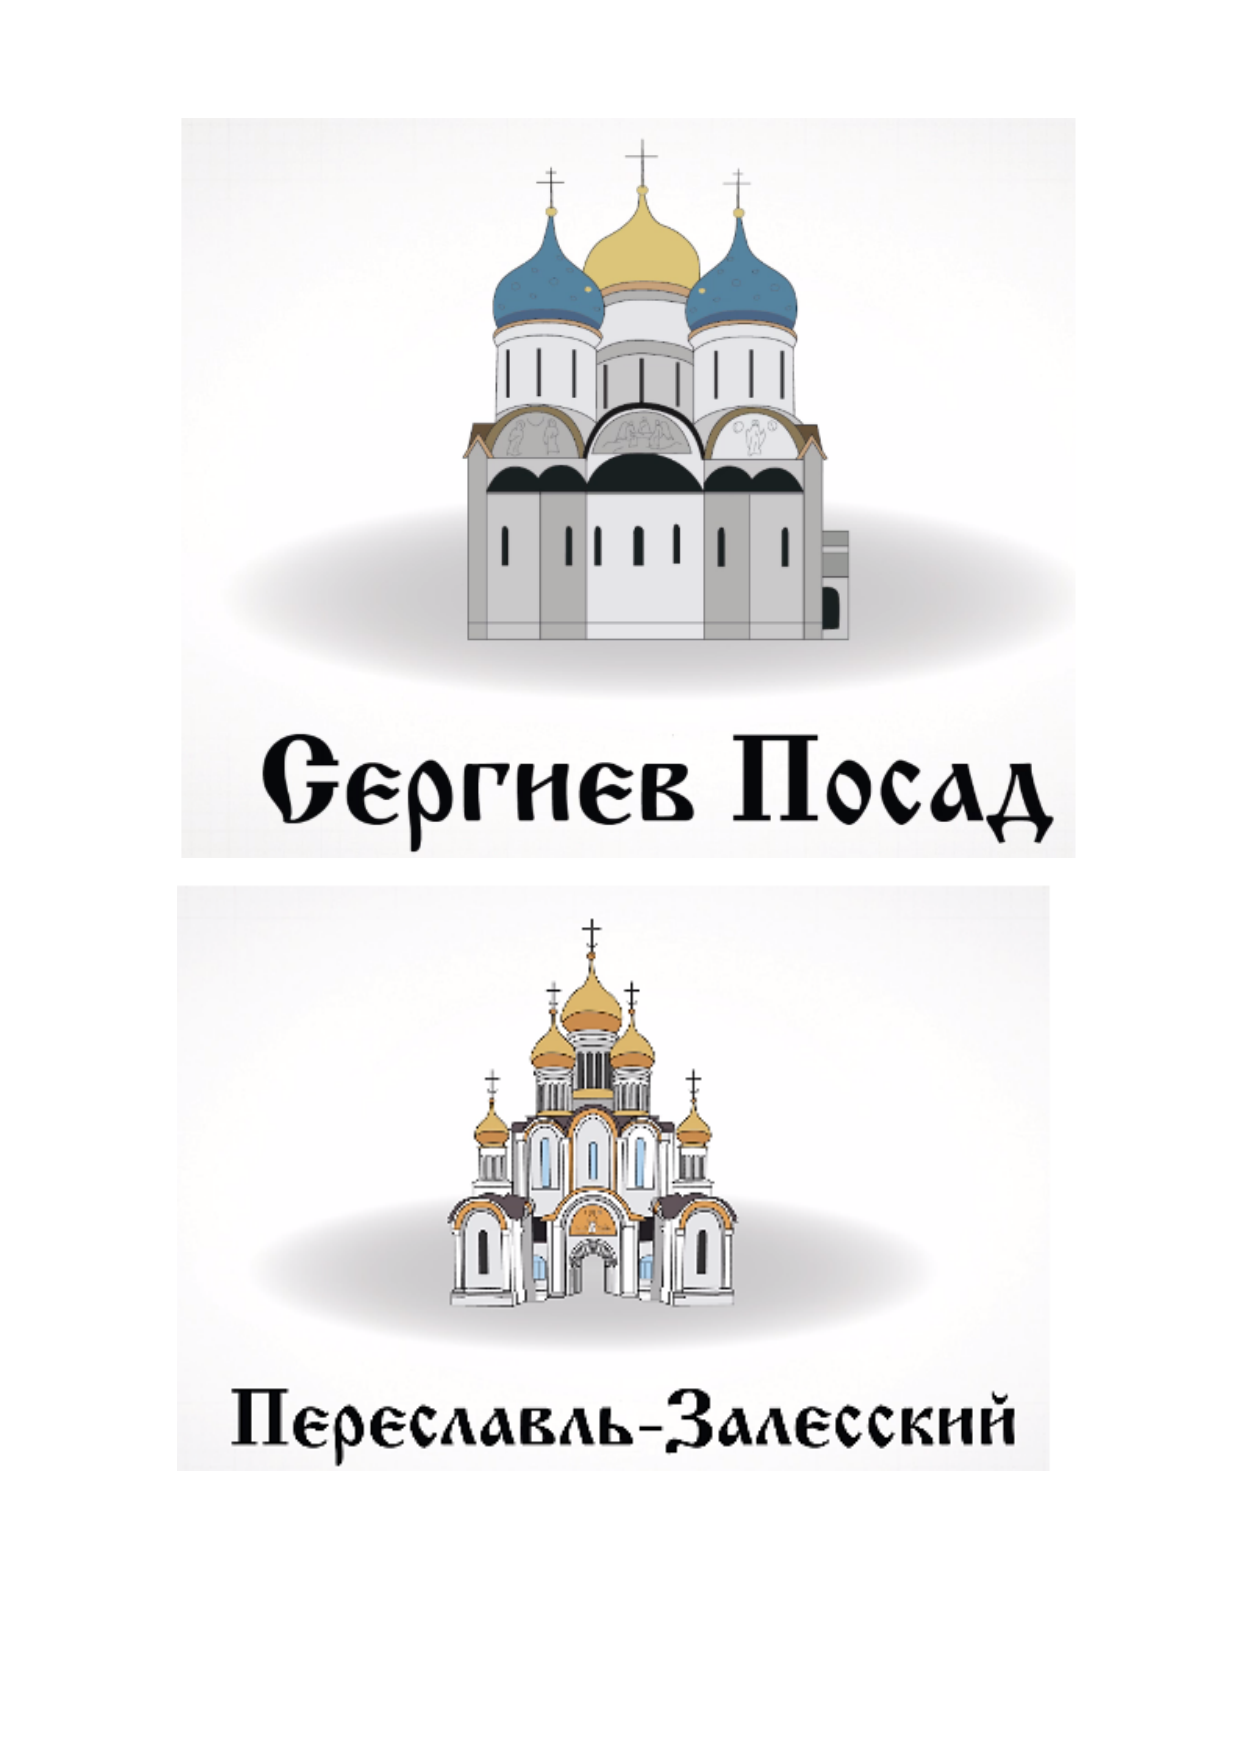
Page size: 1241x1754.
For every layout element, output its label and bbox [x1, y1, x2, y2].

picture [177, 882, 1070, 1471]
picture [177, 118, 1082, 858]
